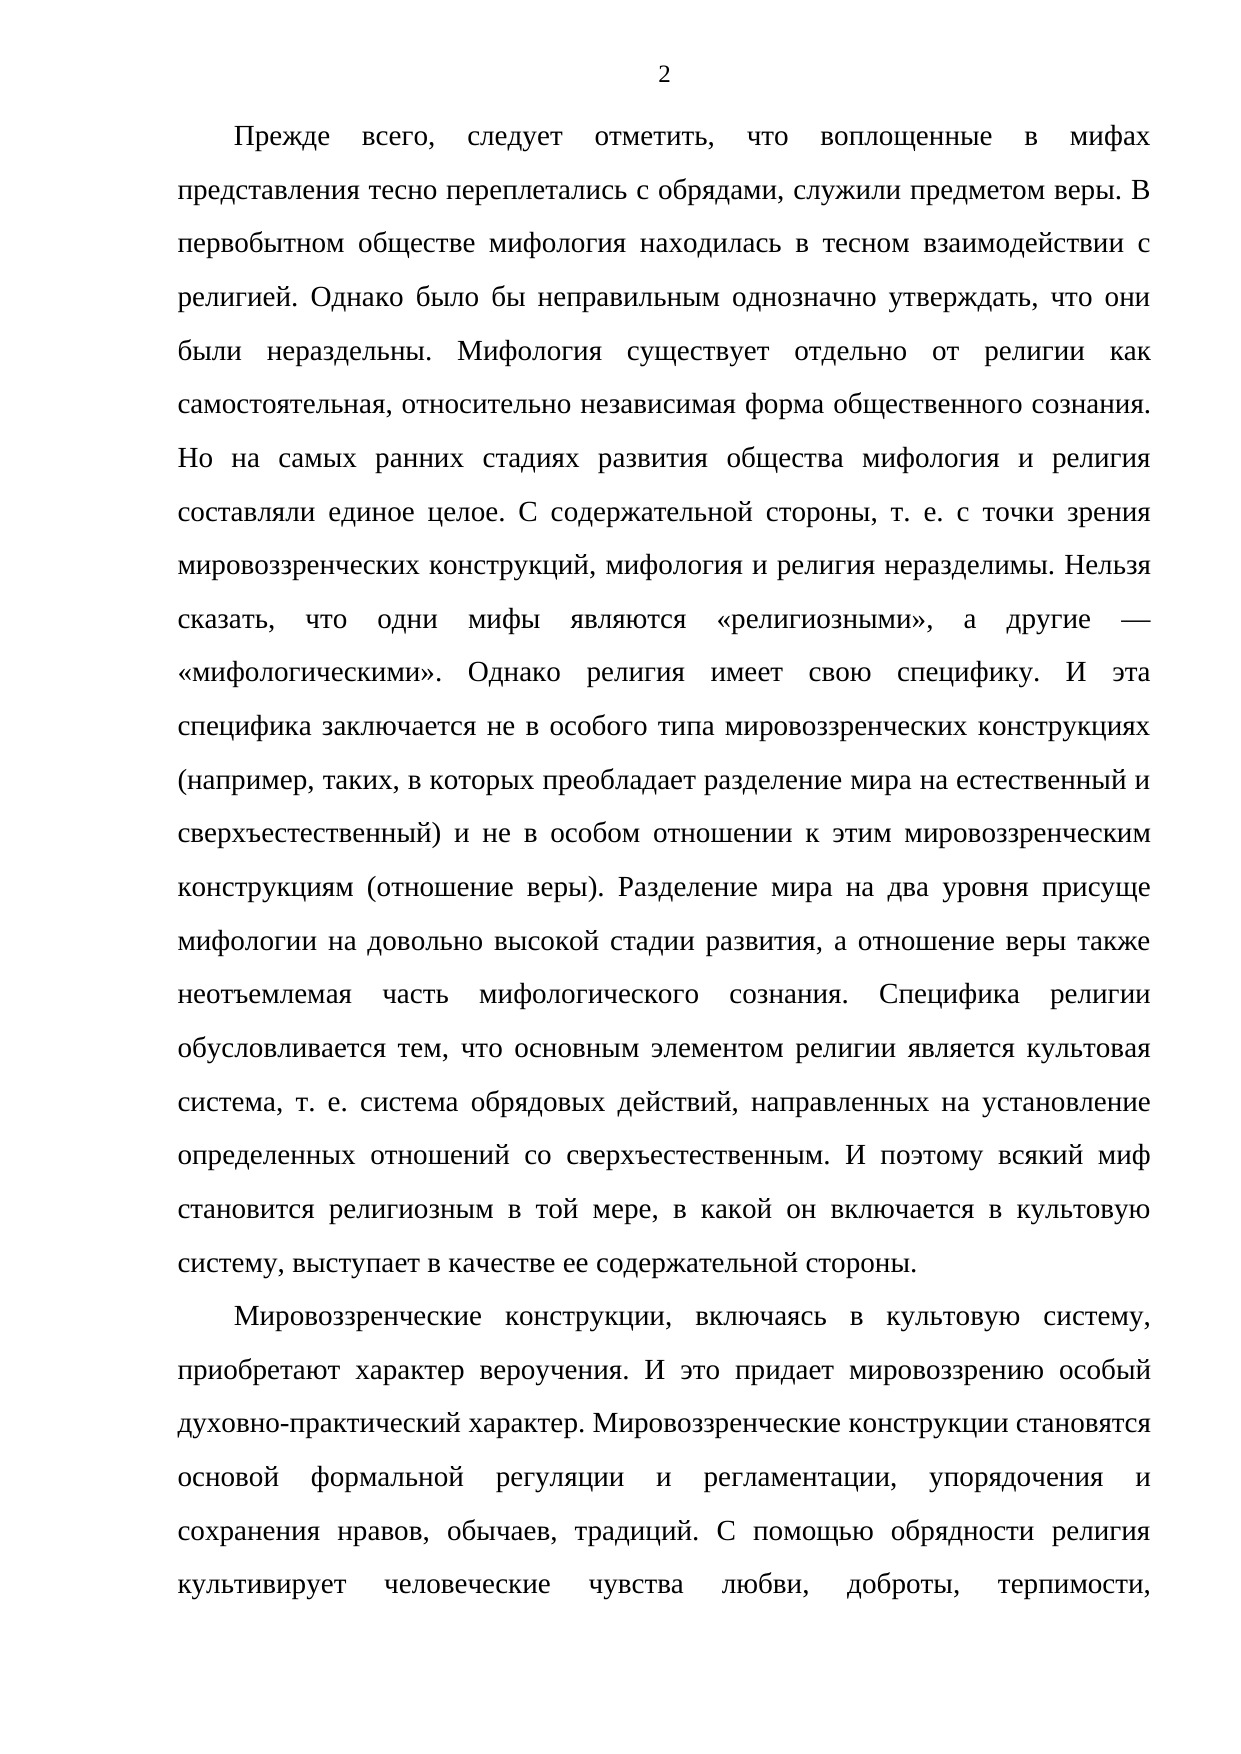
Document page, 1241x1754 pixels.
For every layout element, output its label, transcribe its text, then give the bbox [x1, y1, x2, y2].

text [177, 1298, 1152, 1600]
text Прежде всего, следует отметить, что воплощенные в мифах представления тесно переплетались с обрядами, служили предметом веры. В первобытном обществе мифология находилась в тесном взаимодействии с религией. Однако было бы неправильным однозначно утверждать, что они были нераздельны. Мифология существует отдельно от религии как самостоятельная, относительно независимая форма общественного сознания. Но на самых ранних стадиях развития общества мифология и религия составляли единое целое. С содержательной стороны, т. е. с точки зрения мировоззренческих конструкций, мифология и религия неразделимы. Нельзя сказать, что одни мифы являются «религиозными», а другие — «мифологическими». Однако религия имеет свою специфику. И эта специфика заключается не в особого типа мировоззренческих конструкциях (например, таких, в которых преобладает разделение мира на естественный и сверхъестественный) и не в особом отношении к этим мировоззренческим конструкциям (отношение веры). Разделение мира на два уровня присуще мифологии на довольно высокой стадии развития, а отношение веры также неотъемлемая часть мифологического сознания. Специфика религии обусловливается тем, что основным элементом религии является культовая система, т. е. система обрядовых действий, направленных на установление определенных отношений со сверхъестественным. И поэтому всякий миф становится религиозным в той мере, в какой он включается в культовую систему, выступает в качестве ее содержательной стороны. [177, 118, 1152, 1278]
